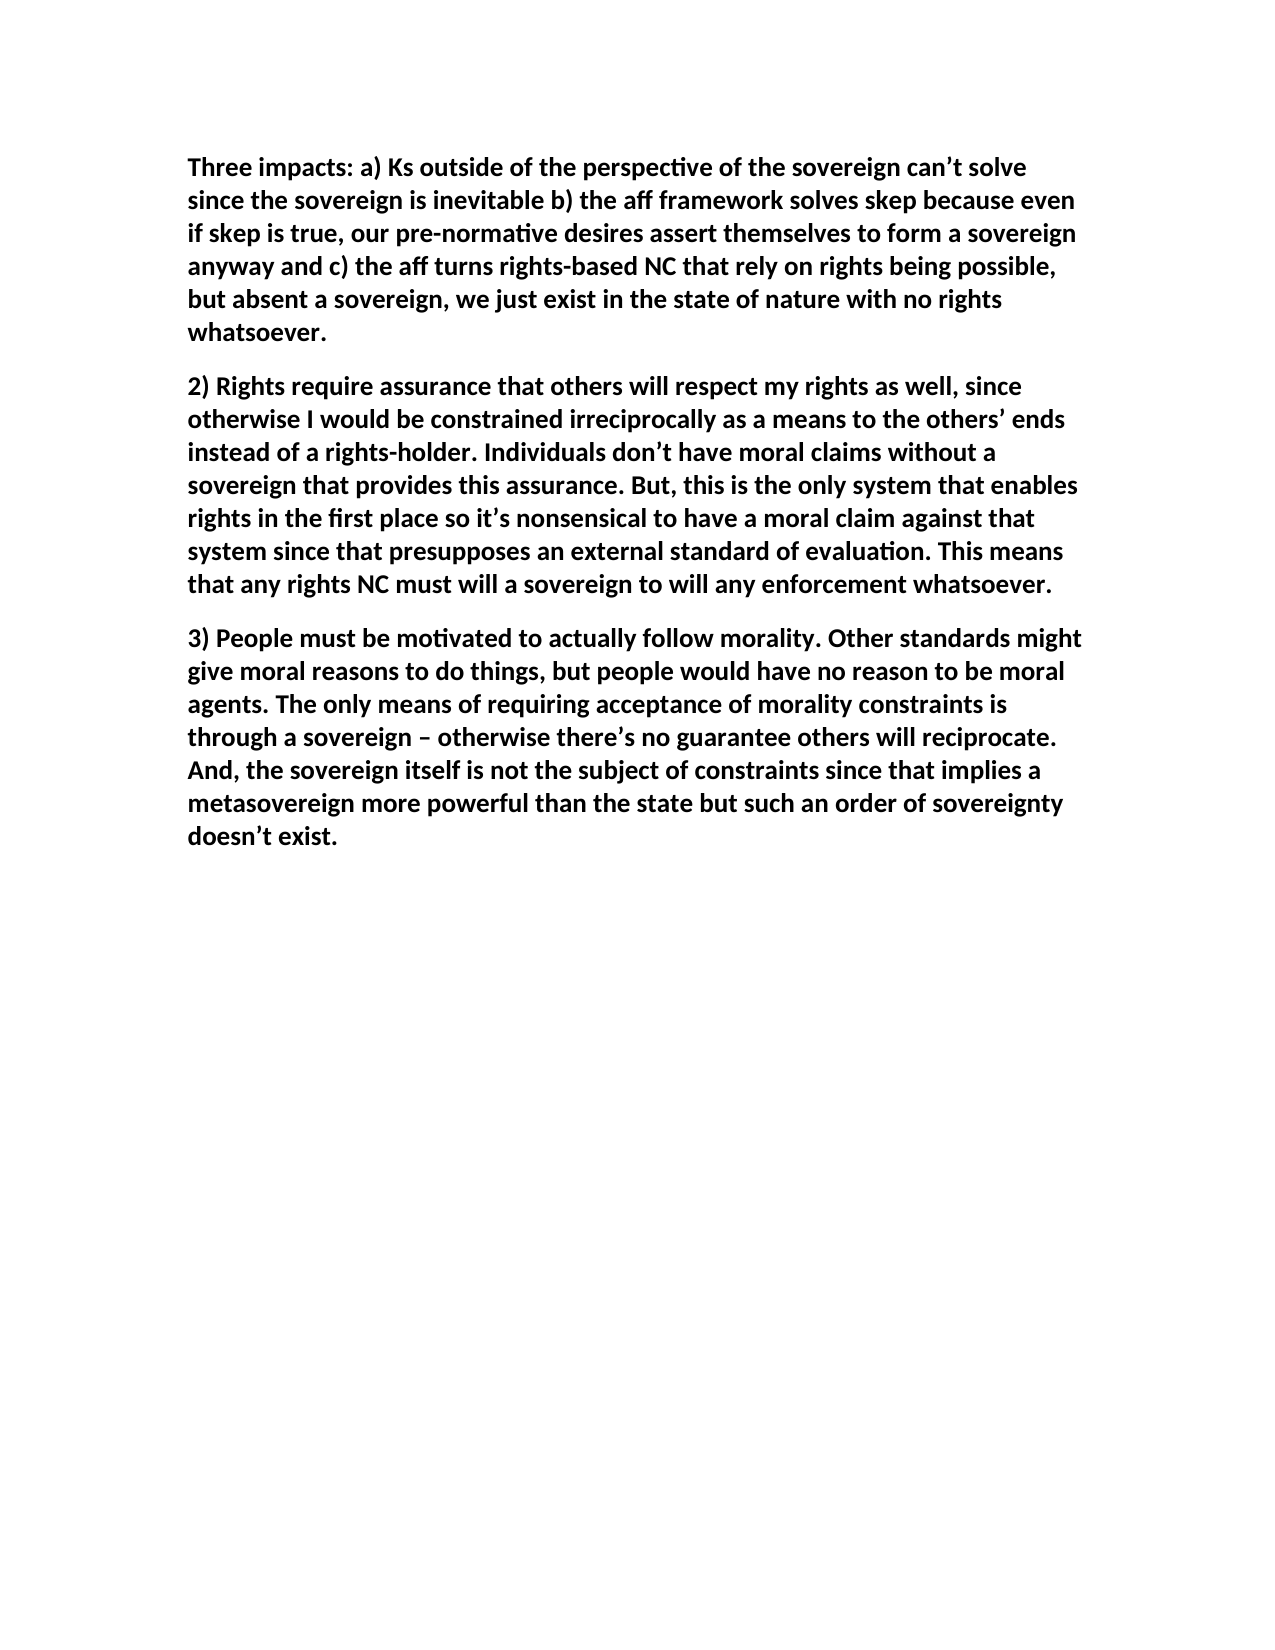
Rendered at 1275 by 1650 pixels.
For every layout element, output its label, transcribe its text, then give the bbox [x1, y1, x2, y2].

subtitle 2) Rights require assurance that others will respect my rights as well, since otherwise I would be constrained irreciprocally as a means to the others’ ends instead of a rights-holder. Individuals don’t have moral claims without a sovereign that provides this assurance. But, this is the only system that enables rights in the first place so it’s nonsensical to have a moral claim against that system since that presupposes an external standard of evaluation. This means that any rights NC must will a sovereign to will any enforcement whatsoever. [187, 369, 1087, 600]
subtitle 3) People must be motivated to actually follow morality. Other standards might give moral reasons to do things, but people would have no reason to be moral agents. The only means of requiring acceptance of morality constraints is through a sovereign – otherwise there’s no guarantee others will reciprocate. And, the sovereign itself is not the subject of constraints since that implies a metasovereign more powerful than the state but such an order of sovereignty doesn’t exist. [187, 621, 1087, 852]
subtitle Three impacts: a) Ks outside of the perspective of the sovereign can’t solve since the sovereign is inevitable b) the aff framework solves skep because even if skep is true, our pre-normative desires assert themselves to form a sovereign anyway and c) the aff turns rights-based NC that rely on rights being possible, but absent a sovereign, we just exist in the state of nature with no rights whatsoever. [187, 150, 1087, 348]
